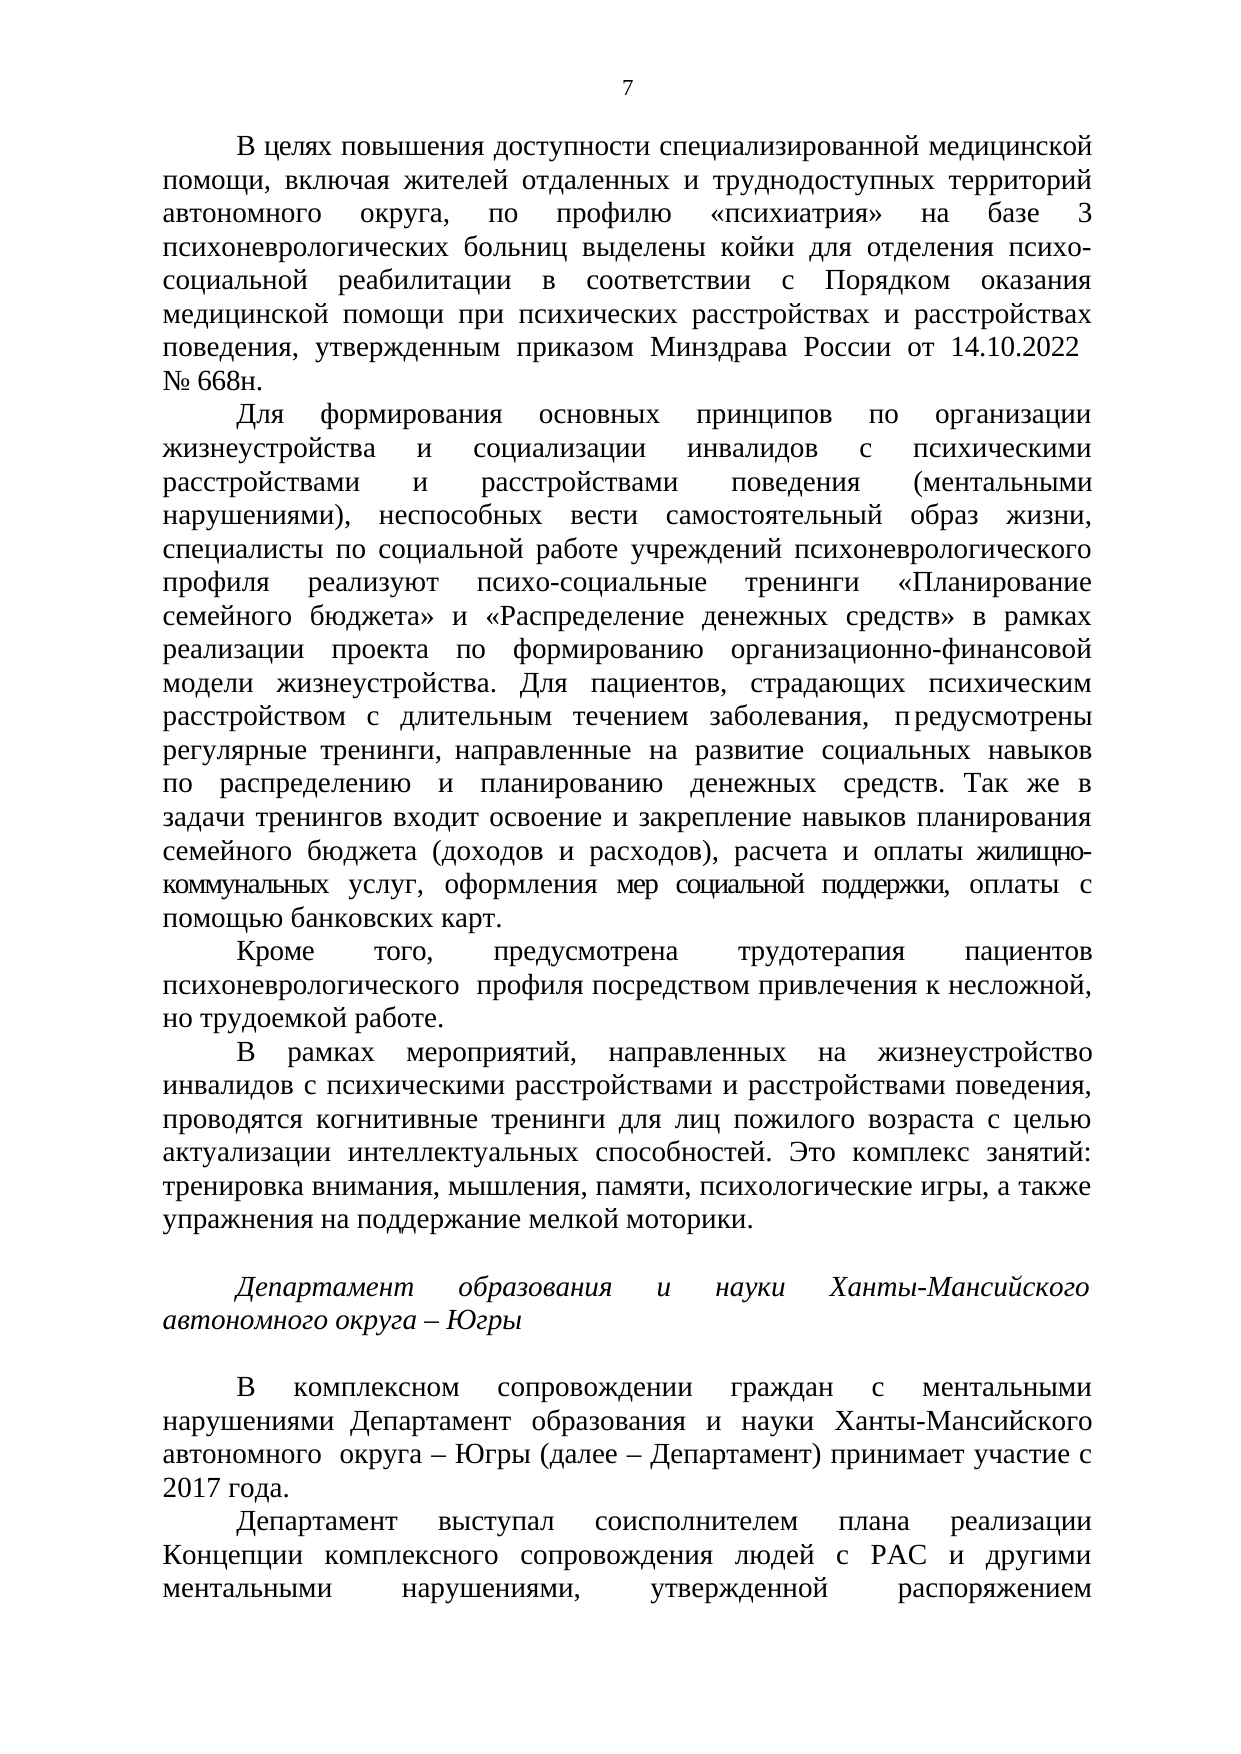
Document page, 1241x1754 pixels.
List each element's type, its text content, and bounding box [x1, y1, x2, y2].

text Департамент образования и науки Ханты-Мансийского автономного округа – Югры [162, 1269, 1092, 1336]
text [162, 1503, 1092, 1604]
text Для формирования основных принципов по организации жизнеустройства и социализации инвалидов с психическими расстройствами и расстройствами поведения (ментальными нарушениями), неспособных вести самостоятельный образ жизни, специалисты по социальной работе учреждений психоневрологического профиля реализуют психо-социальные тренинги «Планирование семейного бюджета» и «Распределение денежных средств» в рамках реализации проекта по формированию организационно-финансовой модели жизнеустройства. Для пациентов, страдающих психическим расстройством с длительным течением заболевания, предусмотрены регулярные тренинги, направленные на развитие социальных навыков по распределению и планированию денежных средств. Так же в задачи тренингов входит освоение и закрепление навыков планирования семейного бюджета (доходов и расходов), расчета и оплаты жилищно-коммунальных услуг, оформления мер социальной поддержки, оплаты с помощью банковских карт. [162, 397, 1092, 933]
text Кроме того, предусмотрена трудотерапия пациентов психоневрологического профиля посредством привлечения к несложной, но трудоемкой работе. [162, 933, 1092, 1034]
text В комплексном сопровождении граждан с ментальными нарушениями Департамент образования и науки Ханты-Мансийского автономного округа – Югры (далее – Департамент) принимает участие с 2017 года. [162, 1369, 1092, 1503]
text В рамках мероприятий, направленных на жизнеустройство инвалидов с психическими расстройствами и расстройствами поведения, проводятся когнитивные тренинги для лиц пожилого возраста с целью актуализации интеллектуальных способностей. Это комплекс занятий: тренировка внимания, мышления, памяти, психологические игры, а также упражнения на поддержание мелкой моторики. [162, 1034, 1092, 1235]
text В целях повышения доступности специализированной медицинской помощи, включая жителей отдаленных и труднодоступных территорий автономного округа, по профилю «психиатрия» на базе 3 психоневрологических больниц выделены койки для отделения психо-социальной реабилитации в соответствии с Порядком оказания медицинской помощи при психических расстройствах и расстройствах поведения, утвержденным приказом Минздрава России от 14.10.2022 № 668н. [162, 128, 1092, 397]
